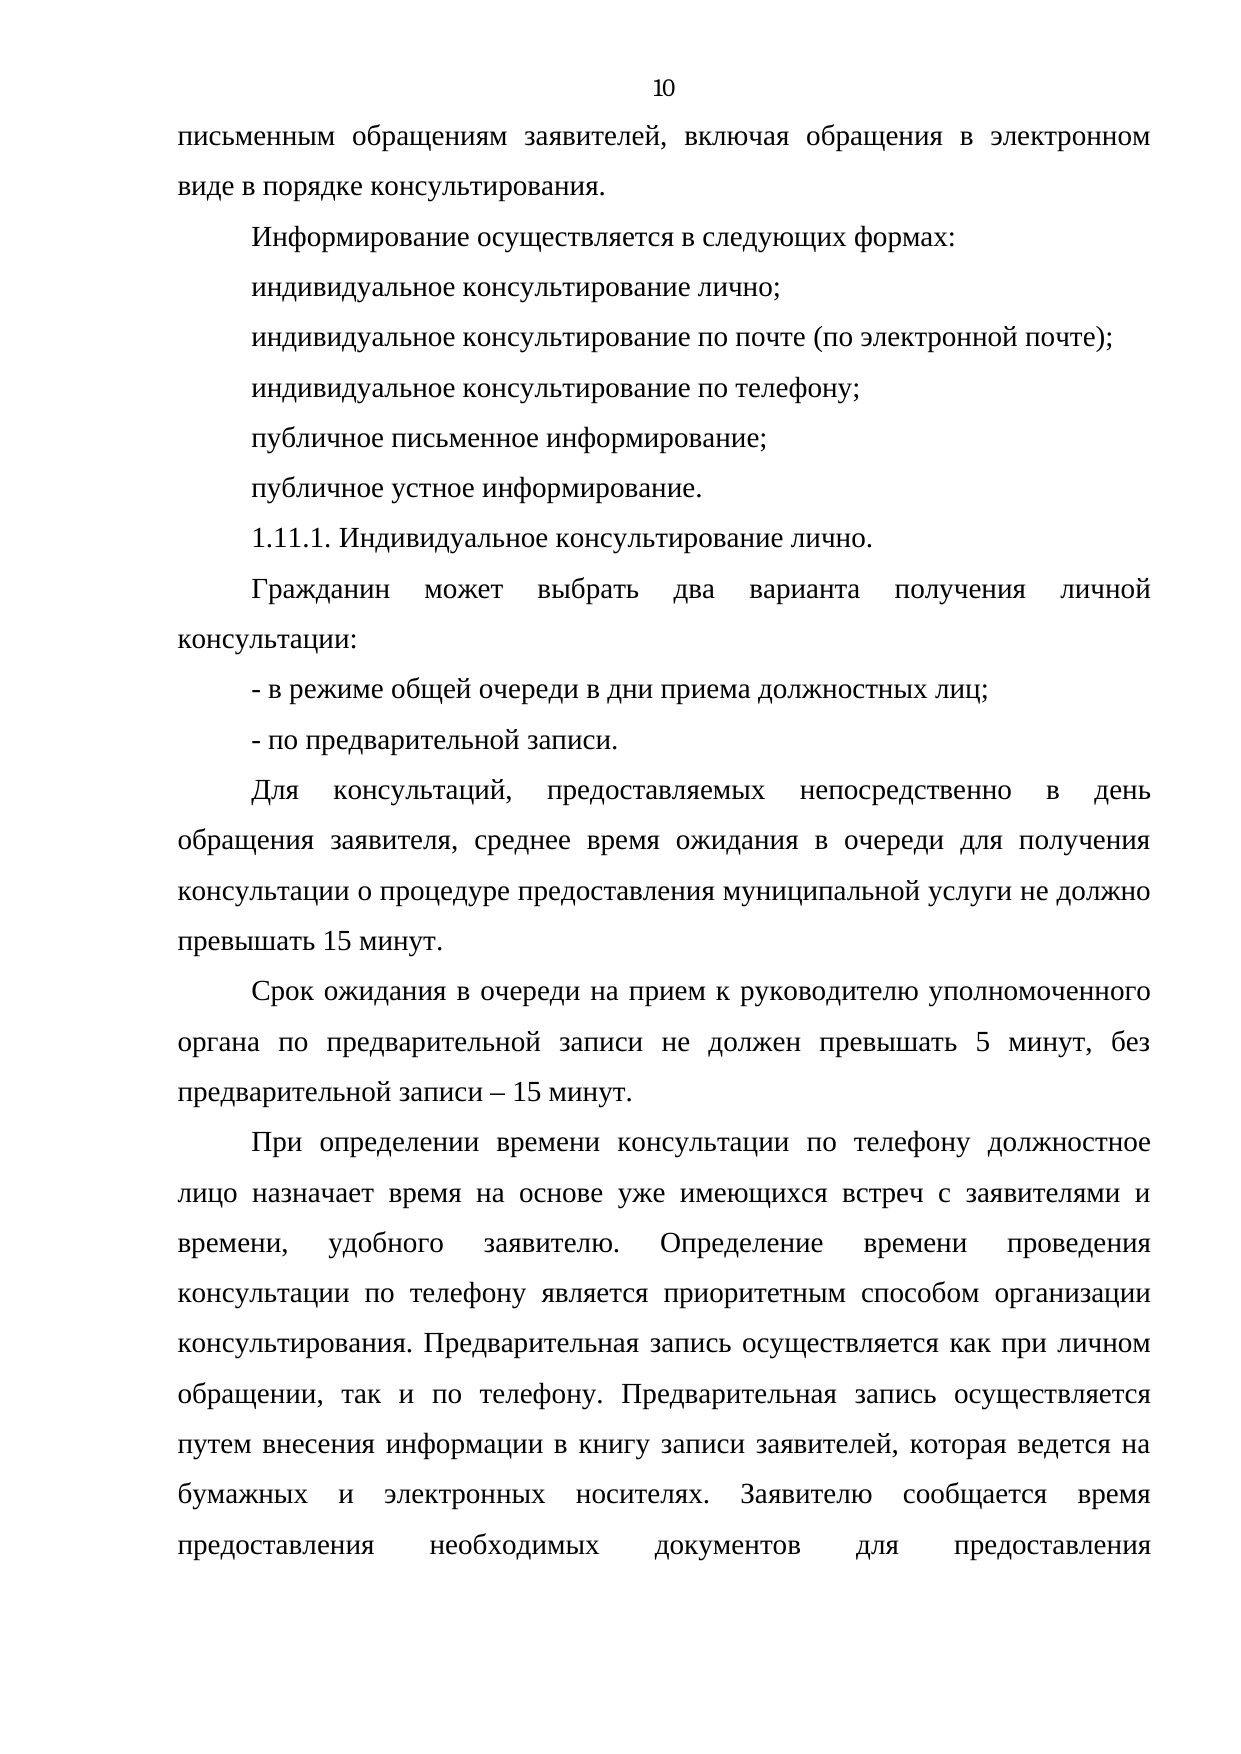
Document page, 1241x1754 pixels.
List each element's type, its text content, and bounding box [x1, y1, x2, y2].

text Гражданин может выбрать два варианта получения личной консультации: [177, 571, 1152, 655]
text Для консультаций, предоставляемых непосредственно в день обращения заявителя, среднее время ожидания в очереди для получения консультации о процедуре предоставления муниципальной услуги не должно превышать 15 минут. [177, 772, 1152, 957]
text - в режиме общей очереди в дни приема должностных лиц; [177, 672, 1152, 705]
text Информирование осуществляется в следующих формах: [177, 219, 1152, 252]
text индивидуальное консультирование по телефону; [177, 370, 1152, 403]
text публичное устное информирование. [177, 470, 1152, 504]
text индивидуальное консультирование лично; [177, 269, 1152, 303]
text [177, 1124, 1152, 1560]
text Срок ожидания в очереди на прием к руководителю уполномоченного органа по предварительной записи не должен превышать 5 минут, без предварительной записи – 15 минут. [177, 973, 1152, 1108]
text публичное письменное информирование; [177, 420, 1152, 453]
text 1.11.1. Индивидуальное консультирование лично. [177, 521, 1152, 554]
text индивидуальное консультирование по почте (по электронной почте); [177, 319, 1152, 353]
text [177, 118, 1152, 202]
text - по предварительной записи. [177, 722, 1152, 755]
